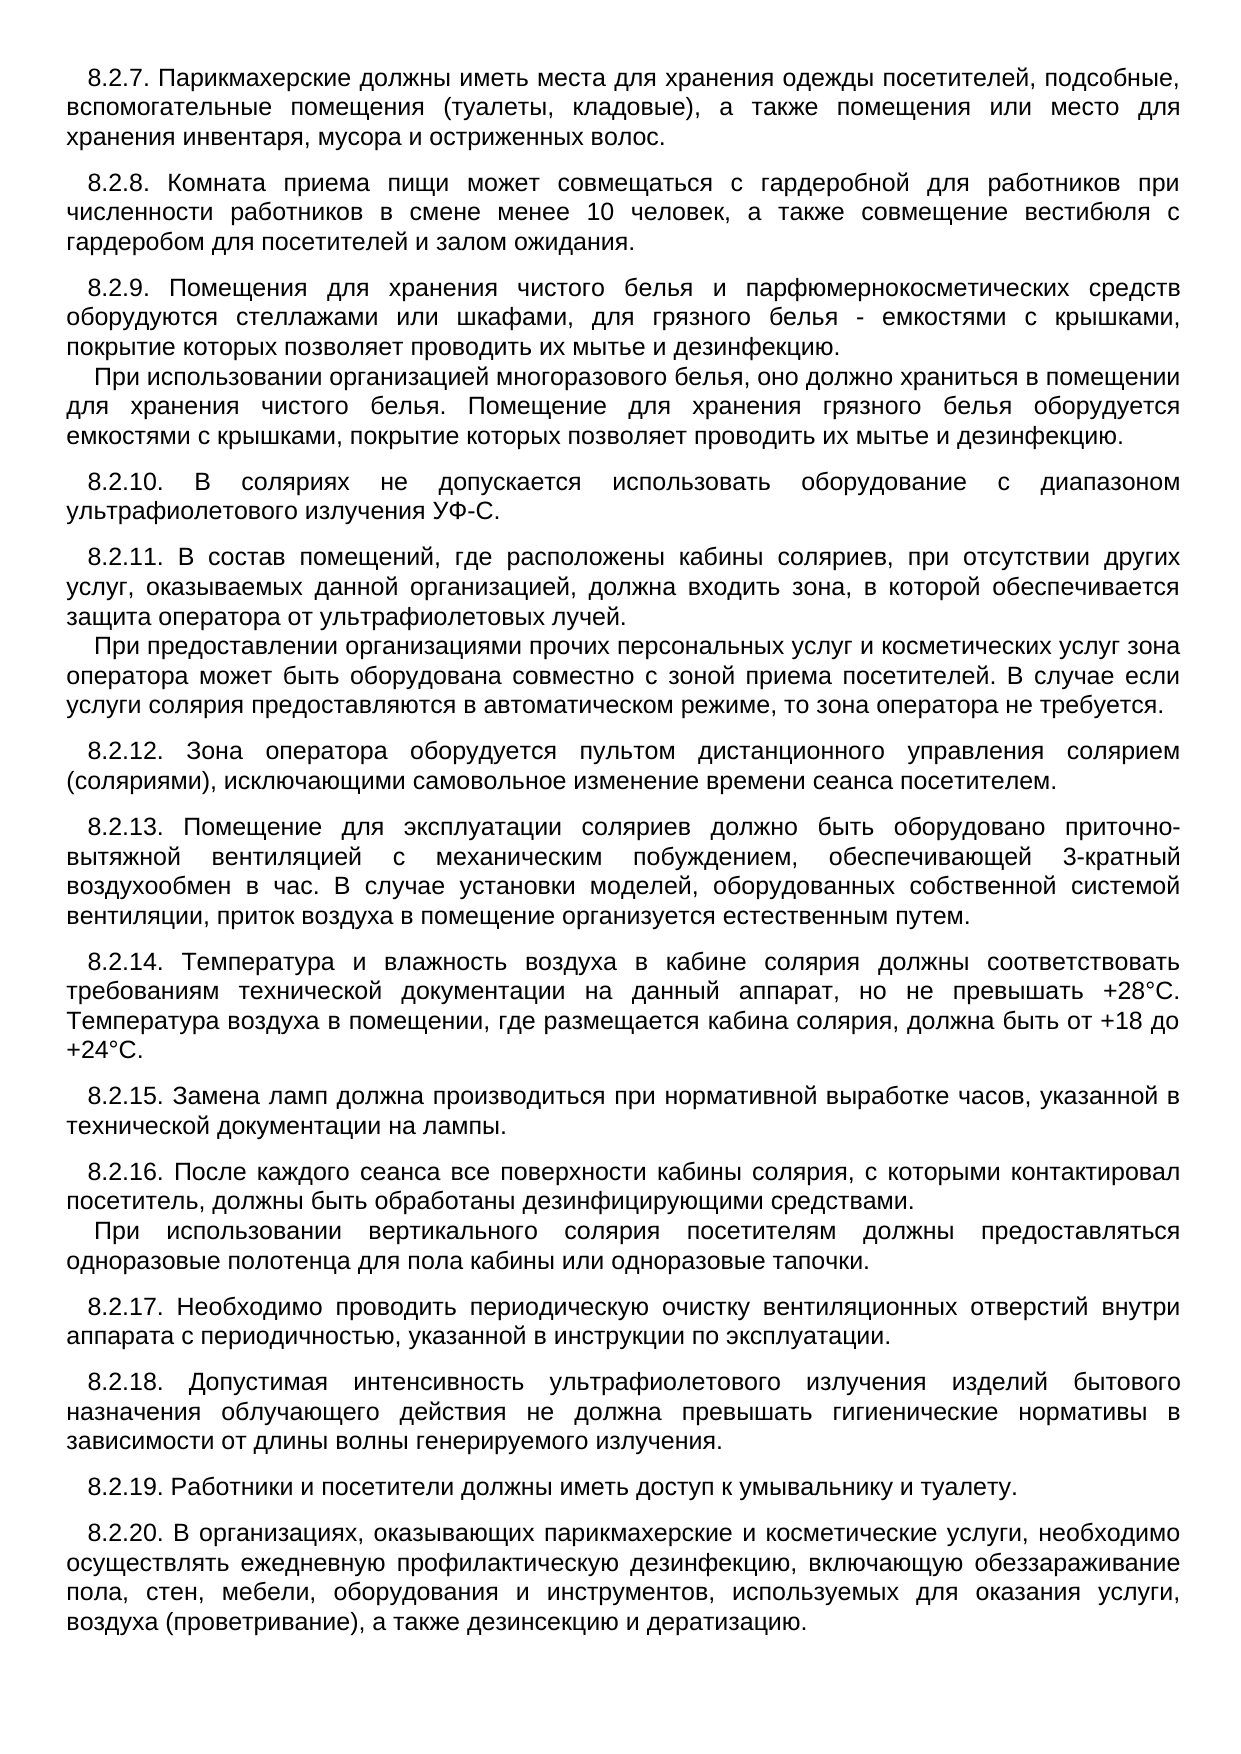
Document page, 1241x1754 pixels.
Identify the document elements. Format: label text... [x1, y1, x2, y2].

text 8.2.20. В организациях, оказывающих парикмахерские и косметические услуги, необходимо осуществлять ежедневную профилактическую дезинфекцию, включающую обеззараживание пола, стен, мебели, оборудования и инструментов, используемых для оказания услуги, воздуха (проветривание), а также дезинсекцию и дератизацию. [66, 1518, 1182, 1636]
text 8.2.19. Работники и посетители должны иметь доступ к умывальнику и туалету. [66, 1472, 1182, 1501]
text 8.2.7. Парикмахерские должны иметь места для хранения одежды посетителей, подсобные, вспомогательные помещения (туалеты, кладовые), а также помещения или место для хранения инвентаря, мусора и остриженных волос. [66, 62, 1182, 150]
text 8.2.13. Помещение для эксплуатации соляриев должно быть оборудовано приточно-вытяжной вентиляцией с механическим побуждением, обеспечивающей 3-кратный воздухообмен в час. В случае установки моделей, оборудованных собственной системой вентиляции, приток воздуха в помещение организуется естественным путем. [66, 812, 1182, 929]
text 8.2.11. В состав помещений, где расположены кабины соляриев, при отсутствии других услуг, оказываемых данной организацией, должна входить зона, в которой обеспечивается защита оператора от ультрафиолетовых лучей. [66, 542, 1182, 630]
text 8.2.12. Зона оператора оборудуется пультом дистанционного управления солярием (соляриями), исключающими самовольное изменение времени сеанса посетителем. [66, 736, 1182, 795]
text 8.2.17. Необходимо проводить периодическую очистку вентиляционных отверстий внутри аппарата с периодичностью, указанной в инструкции по эксплуатации. [66, 1292, 1182, 1350]
text 8.2.18. Допустимая интенсивность ультрафиолетового излучения изделий бытового назначения облучающего действия не должна превышать гигиенические нормативы в зависимости от длины волны генерируемого излучения. [66, 1367, 1182, 1455]
text При предоставлении организациями прочих персональных услуг и косметических услуг зона оператора может быть оборудована совместно с зоной приема посетителей. В случае если услуги солярия предоставляются в автоматическом режиме, то зона оператора не требуется. [66, 631, 1182, 719]
text 8.2.16. После каждого сеанса все поверхности кабины солярия, с которыми контактировал посетитель, должны быть обработаны дезинфицирующими средствами. [66, 1157, 1182, 1215]
text При использовании организацией многоразового белья, оно должно храниться в помещении для хранения чистого белья. Помещение для хранения грязного белья оборудуется емкостями с крышками, покрытие которых позволяет проводить их мытье и дезинфекцию. [66, 362, 1182, 449]
text 8.2.10. В соляриях не допускается использовать оборудование с диапазоном ультрафиолетового излучения УФ-C. [66, 467, 1182, 525]
text 8.2.9. Помещения для хранения чистого белья и парфюмернокосметических средств оборудуются стеллажами или шкафами, для грязного белья - емкостями с крышками, покрытие которых позволяет проводить их мытье и дезинфекцию. [66, 273, 1182, 361]
text 8.2.8. Комната приема пищи может совмещаться с гардеробной для работников при численности работников в смене менее 10 человек, а также совмещение вестибюля с гардеробом для посетителей и залом ожидания. [66, 168, 1182, 256]
text При использовании вертикального солярия посетителям должны предоставляться одноразовые полотенца для пола кабины или одноразовые тапочки. [66, 1216, 1182, 1274]
text 8.2.14. Температура и влажность воздуха в кабине солярия должны соответствовать требованиям технической документации на данный аппарат, но не превышать +28°C. Температура воздуха в помещении, где размещается кабина солярия, должна быть от +18 до +24°C. [66, 947, 1182, 1064]
text 8.2.15. Замена ламп должна производиться при нормативной выработке часов, указанной в технической документации на лампы. [66, 1081, 1182, 1139]
